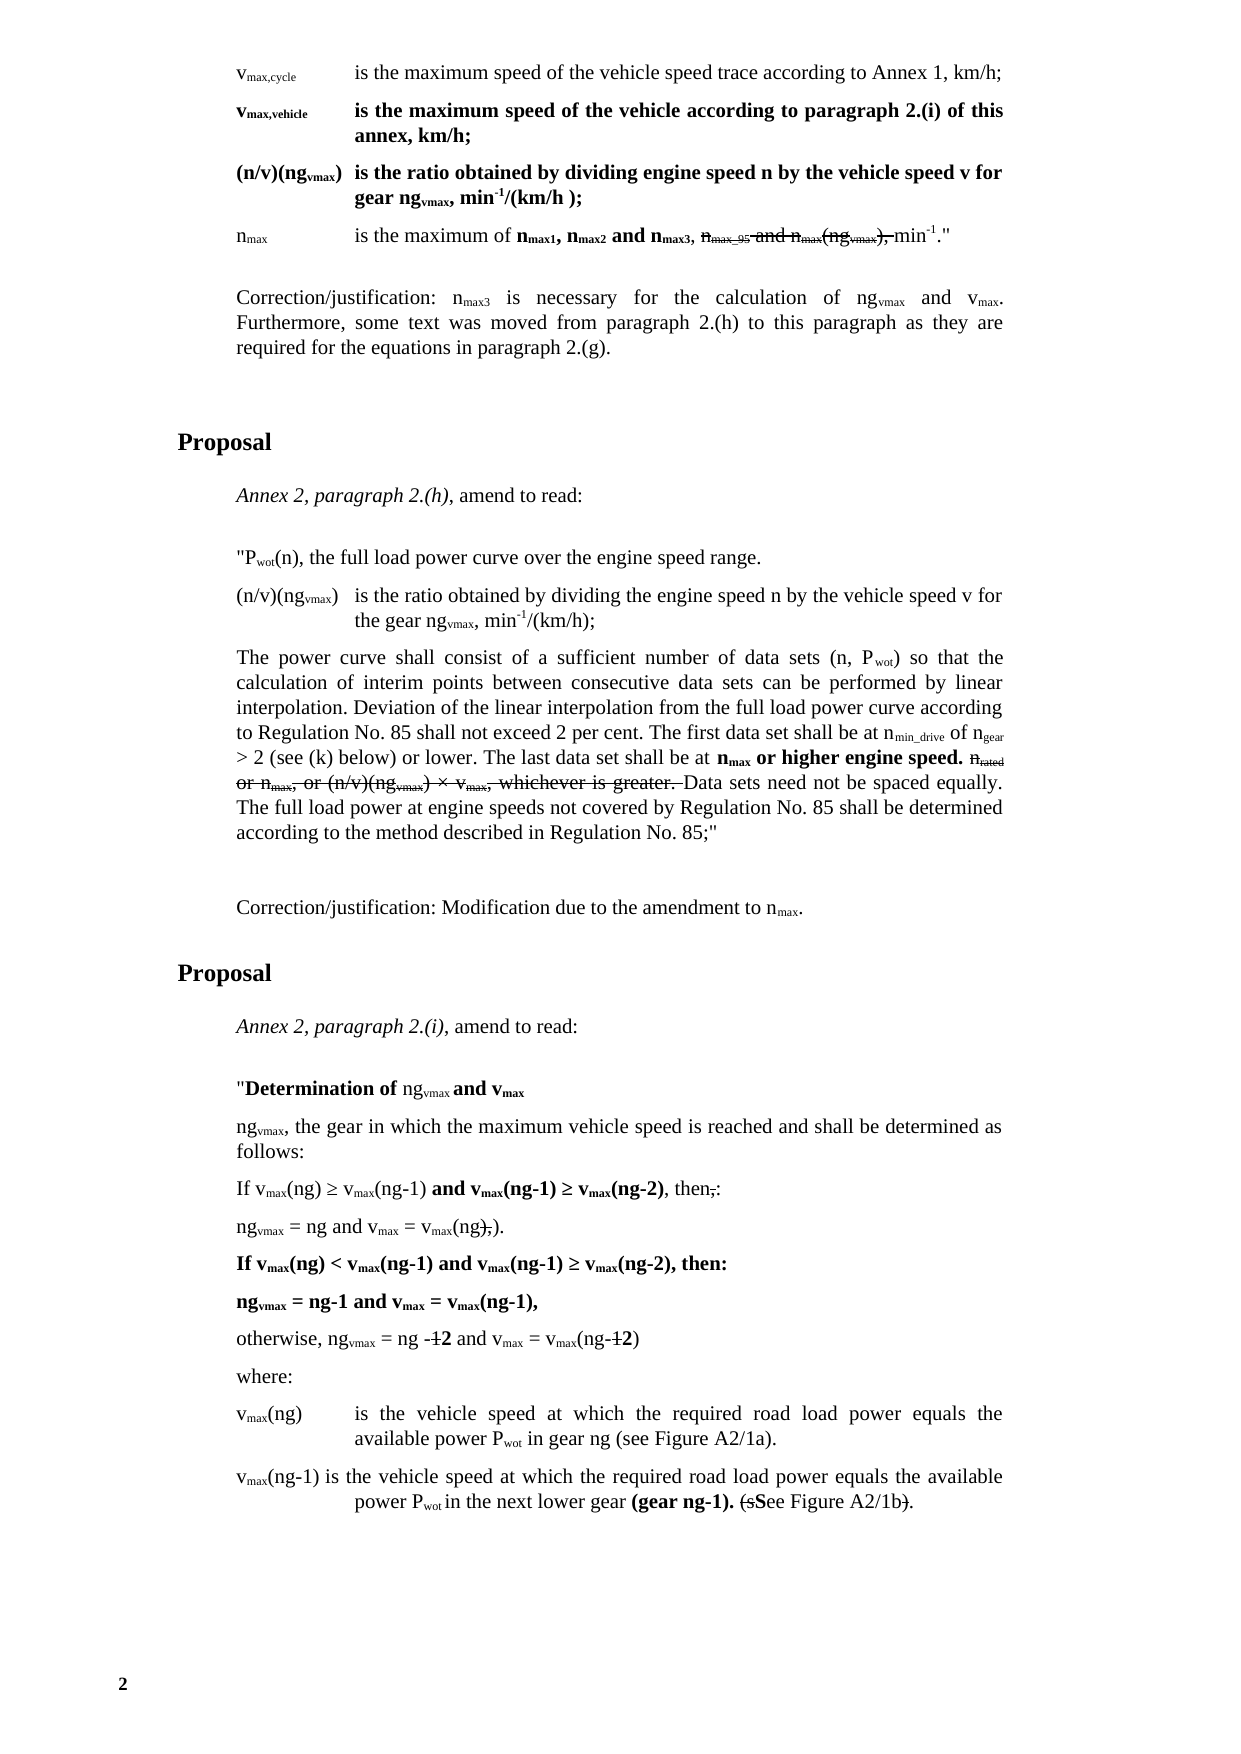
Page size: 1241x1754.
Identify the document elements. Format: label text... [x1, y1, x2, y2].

text Proposal [177, 425, 1004, 457]
text Annex 2, paragraph 2.(i), amend to read: [236, 1013, 1004, 1038]
text vmax,cycle is the maximum speed of the vehicle speed trace according to Annex 1, km/h; [236, 59, 1004, 84]
text where: [236, 1363, 1004, 1388]
text (n/v)(ngvmax) is the ratio obtained by dividing the engine speed n by the vehicle speed v for the gear ngvmax, min-1/(km/h); [236, 582, 1004, 632]
text ngvmax = ng-1 and vmax = vmax(ng-1), [236, 1288, 1078, 1313]
text Proposal [177, 957, 1004, 988]
text vmax(ng-1) is the vehicle speed at which the required road load power equals the available power Pwot in the next lower gear (gear ng-1). (sSee Figure A2/1b). [236, 1463, 1004, 1513]
text "Pwot(n), the full load power curve over the engine speed range. [236, 544, 1004, 569]
text Correction/justification: Modification due to the amendment to nmax. [236, 894, 1004, 919]
text nmax is the maximum of nmax1, nmax2 and nmax3, nmax_95 and nmax(ngvmax), min-1." [236, 222, 1004, 247]
text If vmax(ng) < vmax(ng-1) and vmax(ng-1) ≥ vmax(ng-2), then: [236, 1250, 1078, 1275]
text otherwise, ngvmax = ng -12 and vmax = vmax(ng-12) [236, 1325, 1078, 1350]
text The power curve shall consist of a sufficient number of data sets (n, Pwot) so that the calculation of interim points between consecutive data sets can be performed by linear interpolation. Deviation of the linear interpolation from the full load power curve according to Regulation No. 85 shall not exceed 2 per cent. The first data set shall be at nmin_drive of ngear > 2 (see (k) below) or lower. The last data set shall be at nmax or higher engine speed. nrated or nmax, or (n/v)(ngvmax) × vmax, whichever is greater. Data sets need not be spaced equally. The full load power at engine speeds not covered by Regulation No. 85 shall be determined according to the method described in Regulation No. 85;" [236, 644, 1004, 844]
text vmax(ng) is the vehicle speed at which the required road load power equals the available power Pwot in gear ng (see Figure A2/1a). [236, 1400, 1004, 1450]
text Correction/justification: nmax3 is necessary for the calculation of ngvmax and vmax. Furthermore, some text was moved from paragraph 2.(h) to this paragraph as they are required for the equations in paragraph 2.(g). [236, 284, 1004, 359]
text (n/v)(ngvmax) is the ratio obtained by dividing engine speed n by the vehicle speed v for gear ngvmax, min-1/(km/h ); [236, 159, 1004, 209]
text "Determination of ngvmax and vmax [236, 1075, 1004, 1100]
text vmax,vehicle is the maximum speed of the vehicle according to paragraph 2.(i) of this annex, km/h; [236, 97, 1004, 147]
text If vmax(ng) ≥ vmax(ng-1) and vmax(ng-1) ≥ vmax(ng-2), then,: [236, 1175, 1004, 1200]
text Annex 2, paragraph 2.(h), amend to read: [236, 482, 1004, 507]
text ngvmax = ng and vmax = vmax(ng),). [236, 1213, 1063, 1238]
text ngvmax, the gear in which the maximum vehicle speed is reached and shall be determined as follows: [236, 1113, 1004, 1163]
